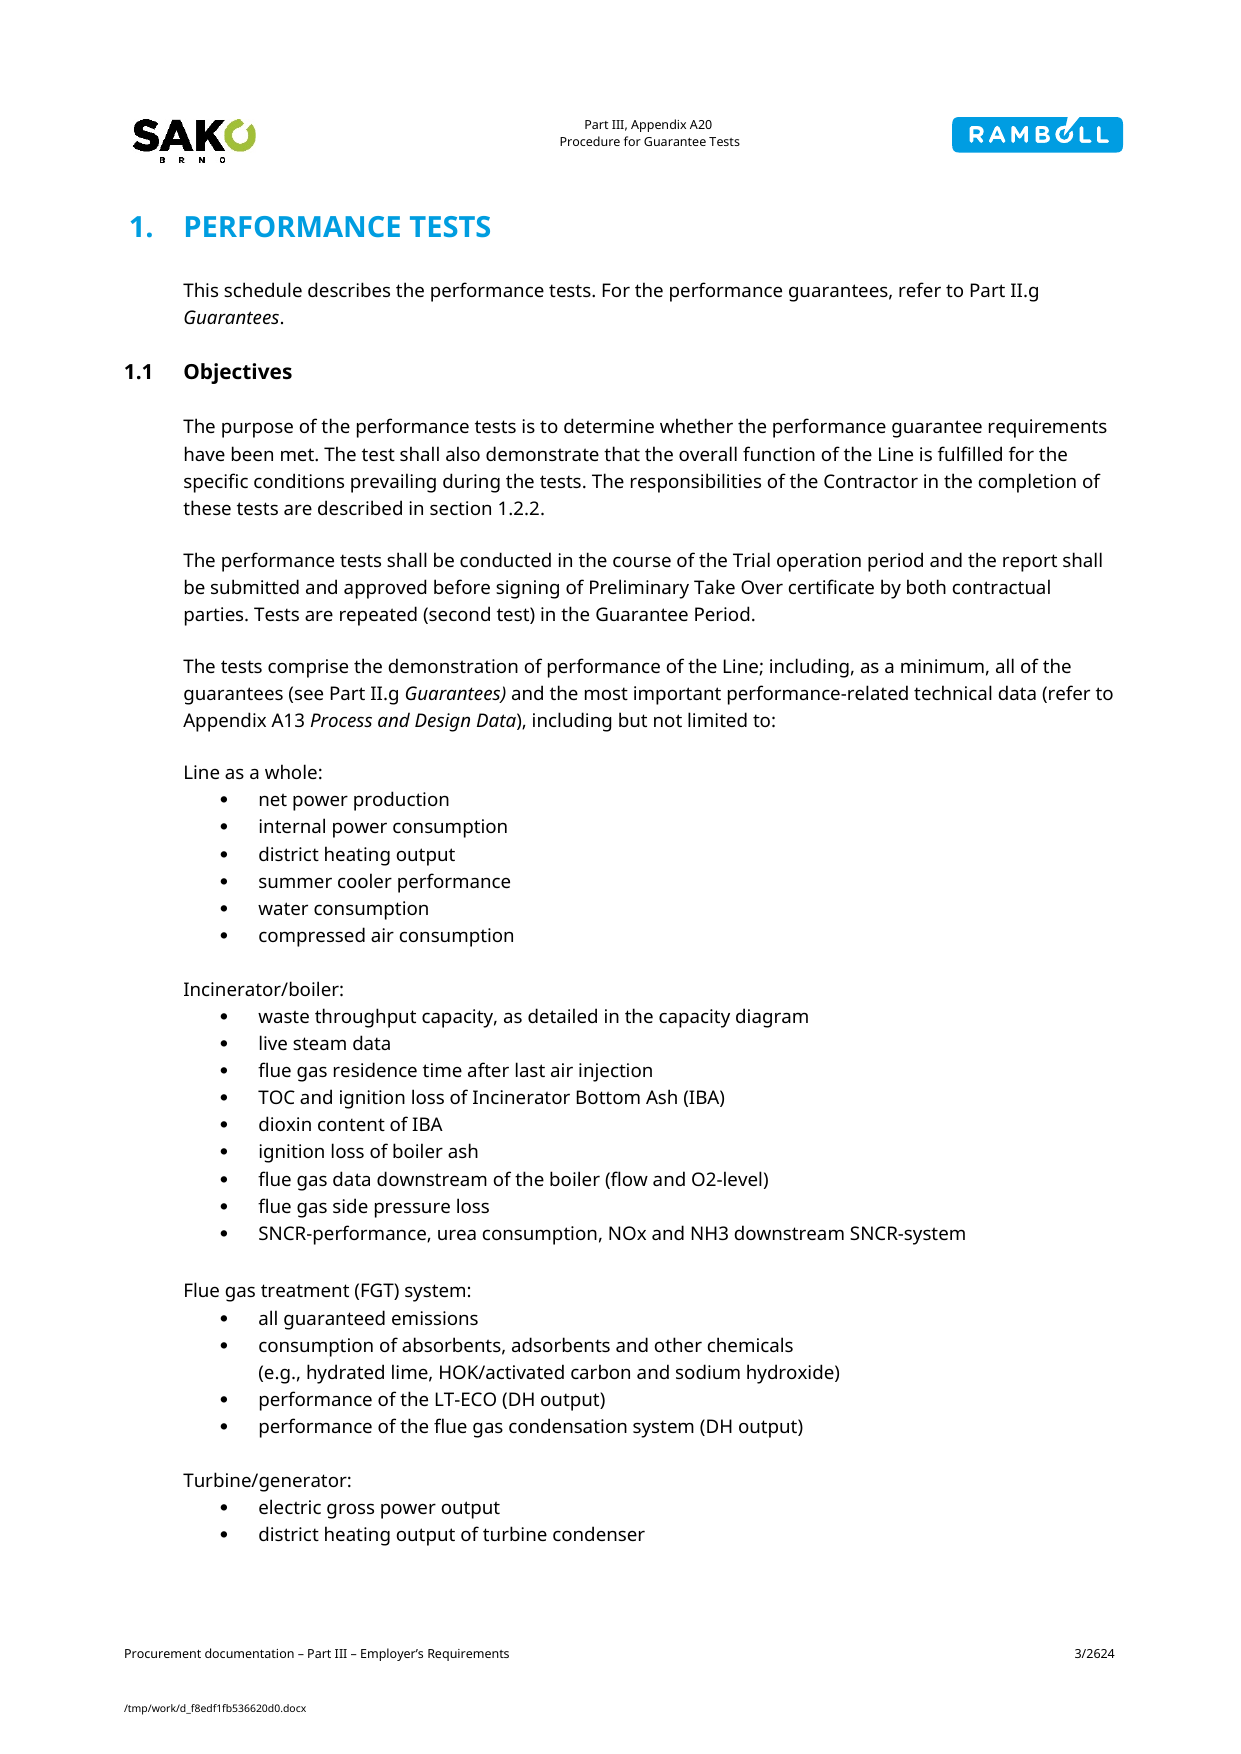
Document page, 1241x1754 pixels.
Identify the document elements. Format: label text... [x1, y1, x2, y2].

list flue gas data downstream of the boiler (flow and O2-level) [221, 1164, 1116, 1191]
list performance of the flue gas condensation system (DH output) [221, 1412, 1116, 1439]
text Flue gas treatment (FGT) system: [183, 1276, 1116, 1303]
list live steam data [221, 1029, 1116, 1056]
list water consumption [221, 893, 1116, 921]
list flue gas residence time after last air injection [221, 1056, 1116, 1083]
list dioxin content of IBA [221, 1110, 1116, 1137]
list waste throughput capacity, as detailed in the capacity diagram [221, 1002, 1116, 1029]
list district heating output of turbine condenser [221, 1520, 1116, 1547]
picture [132, 119, 256, 163]
list flue gas side pressure loss [221, 1191, 1116, 1218]
text The performance tests shall be conducted in the course of the Trial operation period and the report shall be submitted and approved before signing of Preliminary Take Over certificate by both contractual parties. Tests are repeated (second test) in the Guarantee Period. [183, 546, 1116, 627]
text Turbine/generator: [183, 1466, 1116, 1493]
list all guaranteed emissions [221, 1303, 1116, 1330]
text Incinerator/boiler: [183, 975, 1116, 1002]
list district heating output [221, 839, 1116, 866]
list performance of the LT-ECO (DH output) [221, 1384, 1116, 1412]
subtitle Objectives [153, 357, 1116, 385]
text The tests comprise the demonstration of performance of the Line; including, as a minimum, all of the guarantees (see Part II.g Guarantees) and the most important performance-related technical data (refer to Appendix A13 Process and Design Data), including but not limited to: [183, 652, 1116, 733]
subtitle Performance tests [153, 207, 1116, 246]
list electric gross power output [221, 1493, 1116, 1520]
list compressed air consumption [221, 921, 1116, 948]
list net power production [221, 785, 1116, 812]
text The purpose of the performance tests is to determine whether the performance guarantee requirements have been met. The test shall also demonstrate that the overall function of the Line is fulfilled for the specific conditions prevailing during the tests. The responsibilities of the Contractor in the completion of these tests are described in section 1.2.2. [183, 412, 1116, 521]
list consumption of absorbents, adsorbents and other chemicals (e.g., hydrated lime, HOK/activated carbon and sodium hydroxide) [221, 1330, 1116, 1384]
list TOC and ignition loss of Incinerator Bottom Ash (IBA) [221, 1083, 1116, 1110]
text This schedule describes the performance tests. For the performance guarantees, refer to Part II.g Guarantees. [183, 276, 1116, 330]
list summer cooler performance [221, 866, 1116, 893]
text Line as a whole: [183, 758, 1116, 785]
list SNCR-performance, urea consumption, NOx and NH3 downstream SNCR-system [221, 1218, 1116, 1246]
list ignition loss of boiler ash [221, 1137, 1116, 1164]
list internal power consumption [221, 812, 1116, 839]
